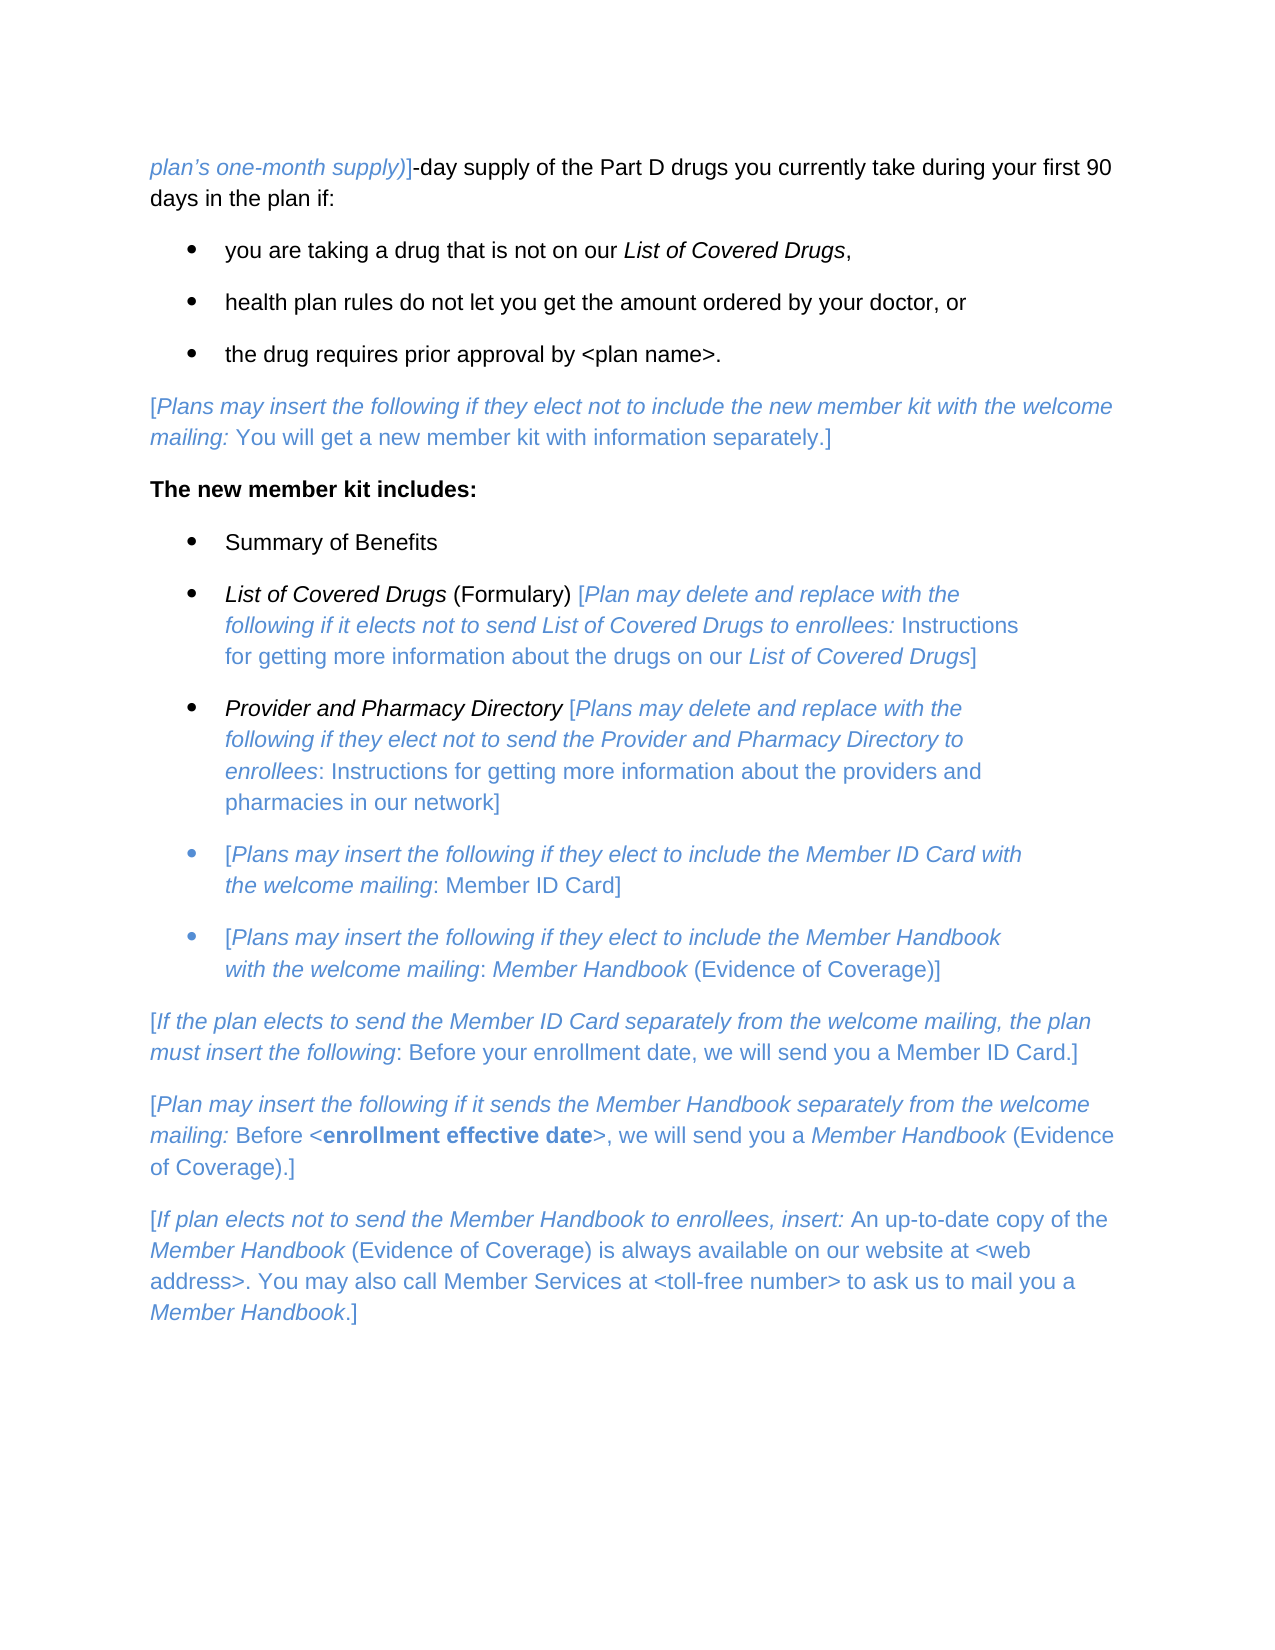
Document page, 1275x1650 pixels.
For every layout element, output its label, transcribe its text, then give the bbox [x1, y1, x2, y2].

list the drug requires prior approval by <plan name>. [187, 337, 1050, 369]
list Summary of Benefits [187, 525, 1050, 556]
list [Plans may insert the following if they elect to include the Member ID Card with the welcome mailing: Member ID Card] [187, 837, 1050, 900]
text [If plan elects not to send the Member Handbook to enrollees, insert: An up-to-date copy of the Member Handbook (Evidence of Coverage) is always available on our website at <web address>. You may also call Member Services at <toll-free number> to ask us to mail you a Member Handbook.] [150, 1202, 1125, 1327]
text [If the plan elects to send the Member ID Card separately from the welcome mailing, the plan must insert the following: Before your enrollment date, we will send you a Member ID Card.] [150, 1004, 1125, 1067]
list you are taking a drug that is not on our List of Covered Drugs, [187, 233, 1050, 264]
list health plan rules do not let you get the amount ordered by your doctor, or [187, 285, 1050, 317]
list Provider and Pharmacy Directory [Plans may delete and replace with the following if they elect not to send the Provider and Pharmacy Directory to enrollees: Instructions for getting more information about the providers and pharmacies in our network] [187, 692, 1050, 817]
list List of Covered Drugs (Formulary) [Plan may delete and replace with the following if it elects not to send List of Covered Drugs to enrollees: Instructions for getting more information about the drugs on our List of Covered Drugs] [187, 577, 1050, 671]
list [Plans may insert the following if they elect to include the Member Handbook with the welcome mailing: Member Handbook (Evidence of Coverage)] [187, 921, 1050, 983]
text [150, 150, 1125, 212]
text [Plan may insert the following if it sends the Member Handbook separately from the welcome mailing: Before <enrollment effective date>, we will send you a Member Handbook (Evidence of Coverage).] [150, 1087, 1125, 1181]
text [Plans may insert the following if they elect not to include the new member kit with the welcome mailing: You will get a new member kit with information separately.] [150, 389, 1125, 452]
text The new member kit includes: [150, 473, 1125, 504]
